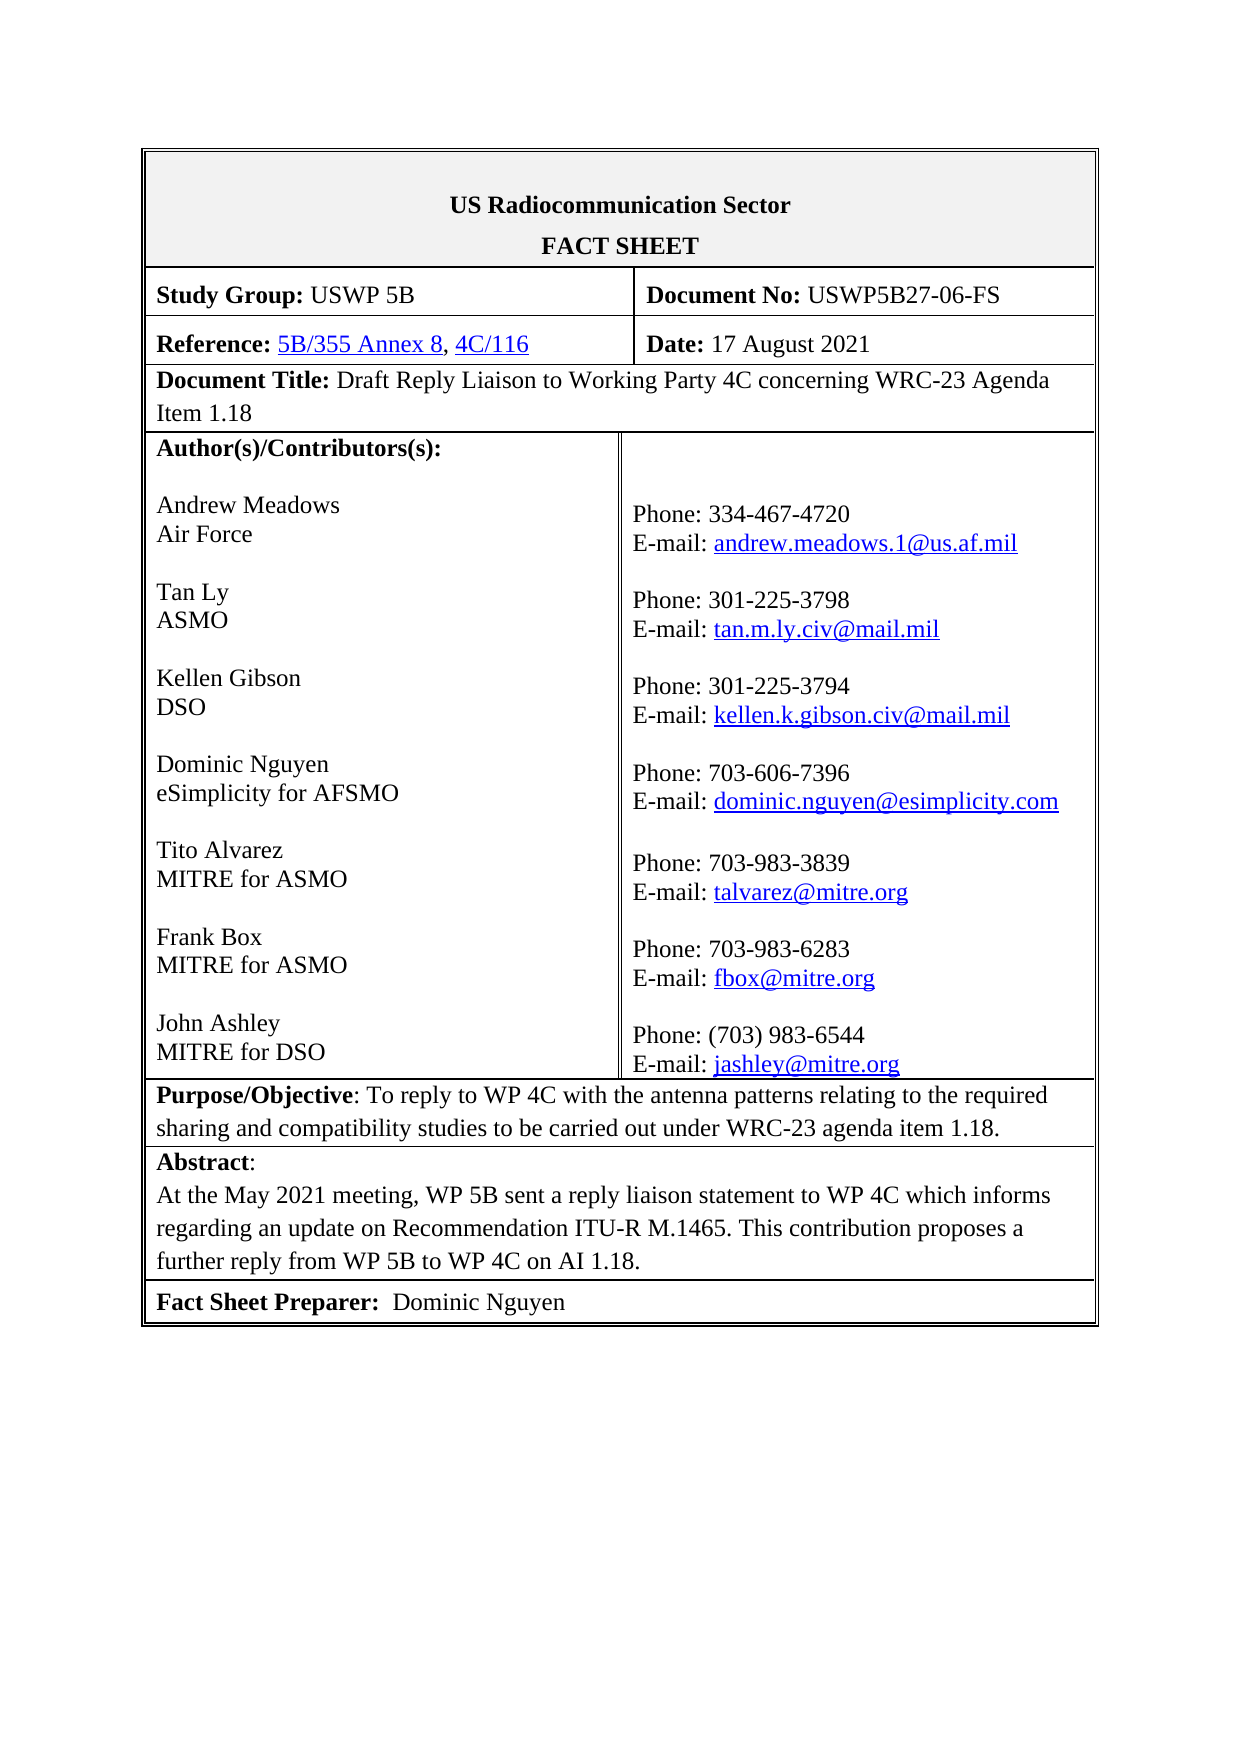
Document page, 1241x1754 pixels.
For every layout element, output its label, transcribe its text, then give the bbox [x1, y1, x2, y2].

table_cell Reference: 5B/355 Annex 8, 4C/116 [146, 316, 633, 364]
table_header US Radiocommunication Sector FACT SHEET [146, 152, 1095, 266]
table_cell Study Group: USWP 5B [146, 268, 633, 315]
table_cell Date: 17 August 2021 [635, 315, 1095, 364]
table_cell Document Title: Draft Reply Liaison to Working Party 4C concerning WRC-23 Agenda Item 1.18 [146, 364, 1095, 431]
table_cell Author(s)/Contributors(s): Andrew Meadows Air Force Tan Ly ASMO Kellen Gibson DSO Dominic Nguyen eSimplicity for AFSMO Tito Alvarez MITRE for ASMO Frank Box MITRE for ASMO John Ashley MITRE for DSO [146, 433, 618, 1078]
table_cell Phone: 334-467-4720 E-mail: andrew.meadows.1@us.af.mil Phone: 301-225-3798 E-mail: tan.m.ly.civ@mail.mil Phone: 301-225-3794 E-mail: kellen.k.gibson.civ@mail.mil Phone: 703-606-7396 E-mail: dominic.nguyen@esimplicity.com Phone: 703-983-3839 E-mail: talvarez@mitre.org Phone: 703-983-6283 E-mail: fbox@mitre.org Phone: (703) 983-6544 E-mail: jashley@mitre.org [622, 431, 1095, 1078]
table_cell Purpose/Objective: To reply to WP 4C with the antenna patterns relating to the required sharing and compatibility studies to be carried out under WRC-23 agenda item 1.18. [146, 1078, 1095, 1146]
table_cell Abstract: At the May 2021 meeting, WP 5B sent a reply liaison statement to WP 4C which informs regarding an update on Recommendation ITU-R M.1465. This contribution proposes a further reply from WP 5B to WP 4C on AI 1.18. [146, 1146, 1095, 1279]
table_cell Fact Sheet Preparer: Dominic Nguyen [146, 1279, 1095, 1322]
table_cell Document No: USWP5B27-06-FS [635, 266, 1095, 315]
